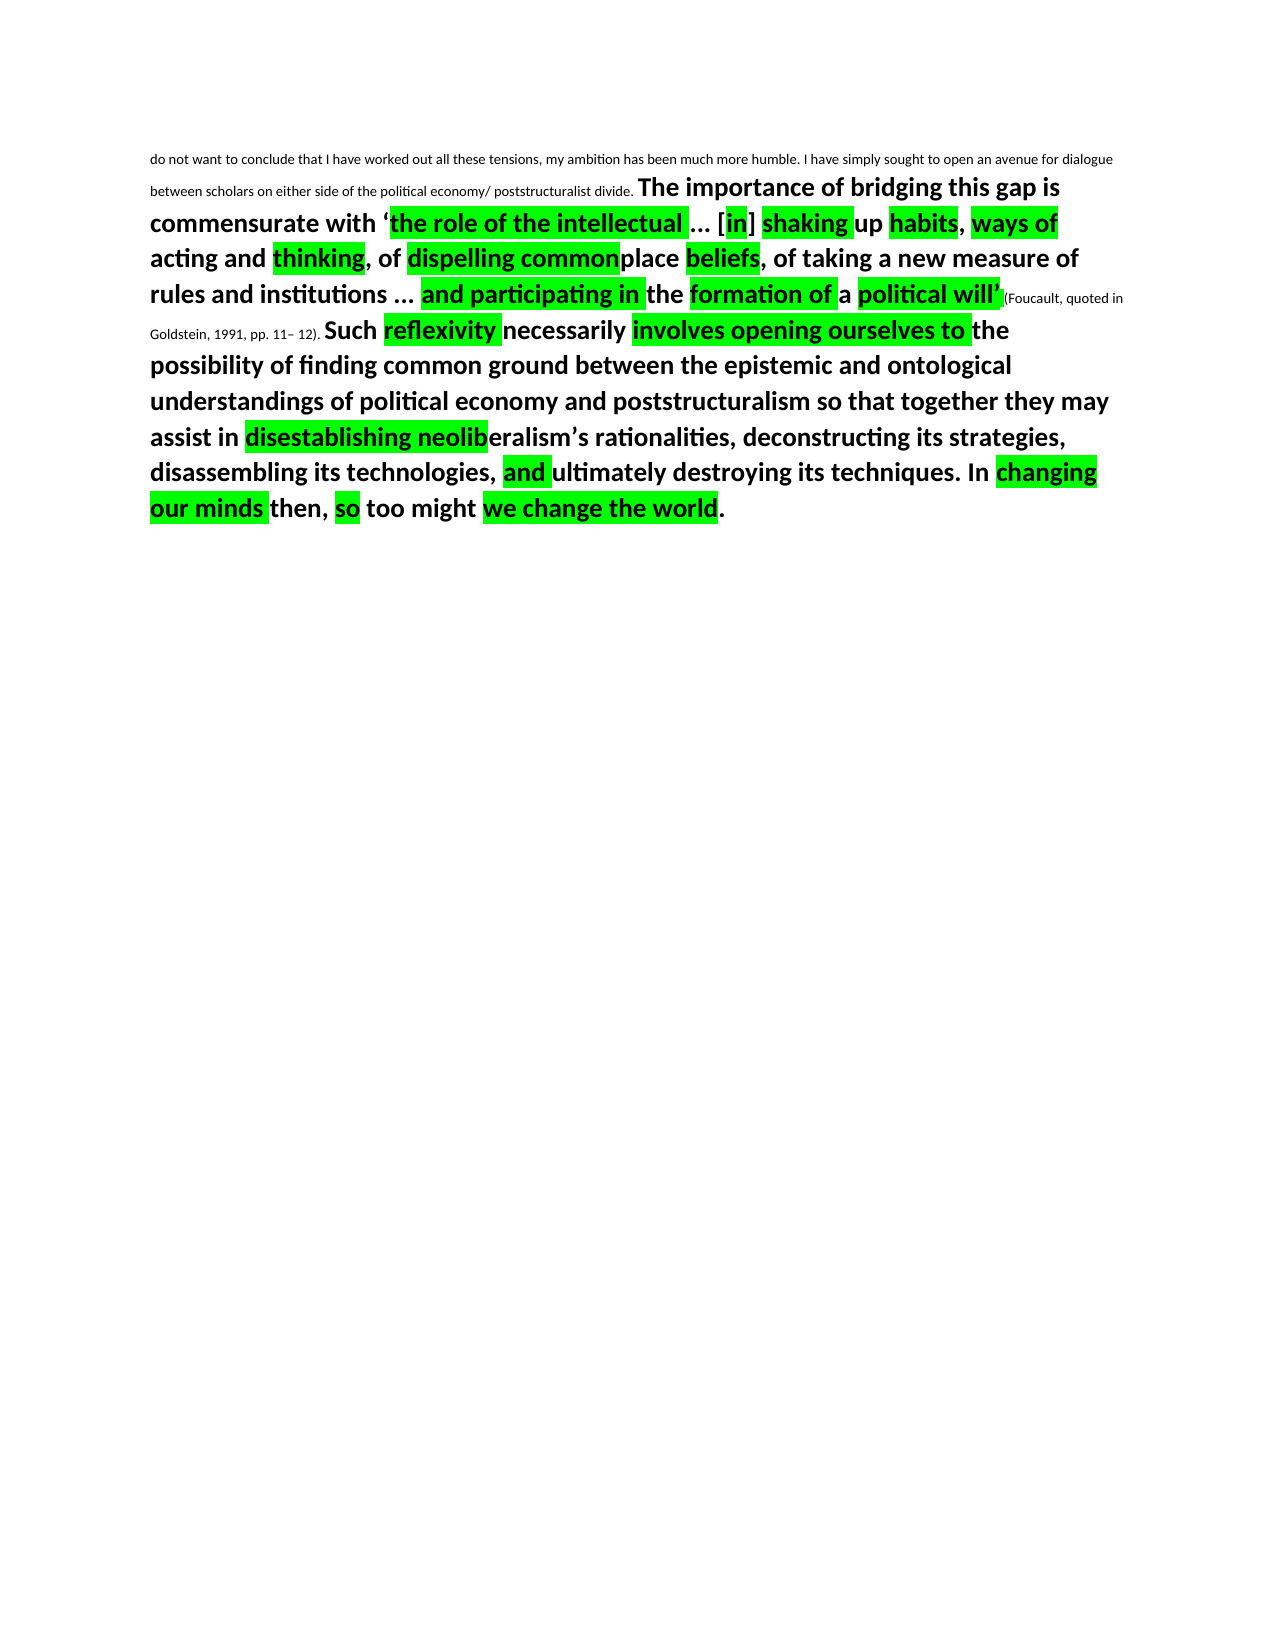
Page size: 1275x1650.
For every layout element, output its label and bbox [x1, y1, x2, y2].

text [150, 150, 1125, 524]
